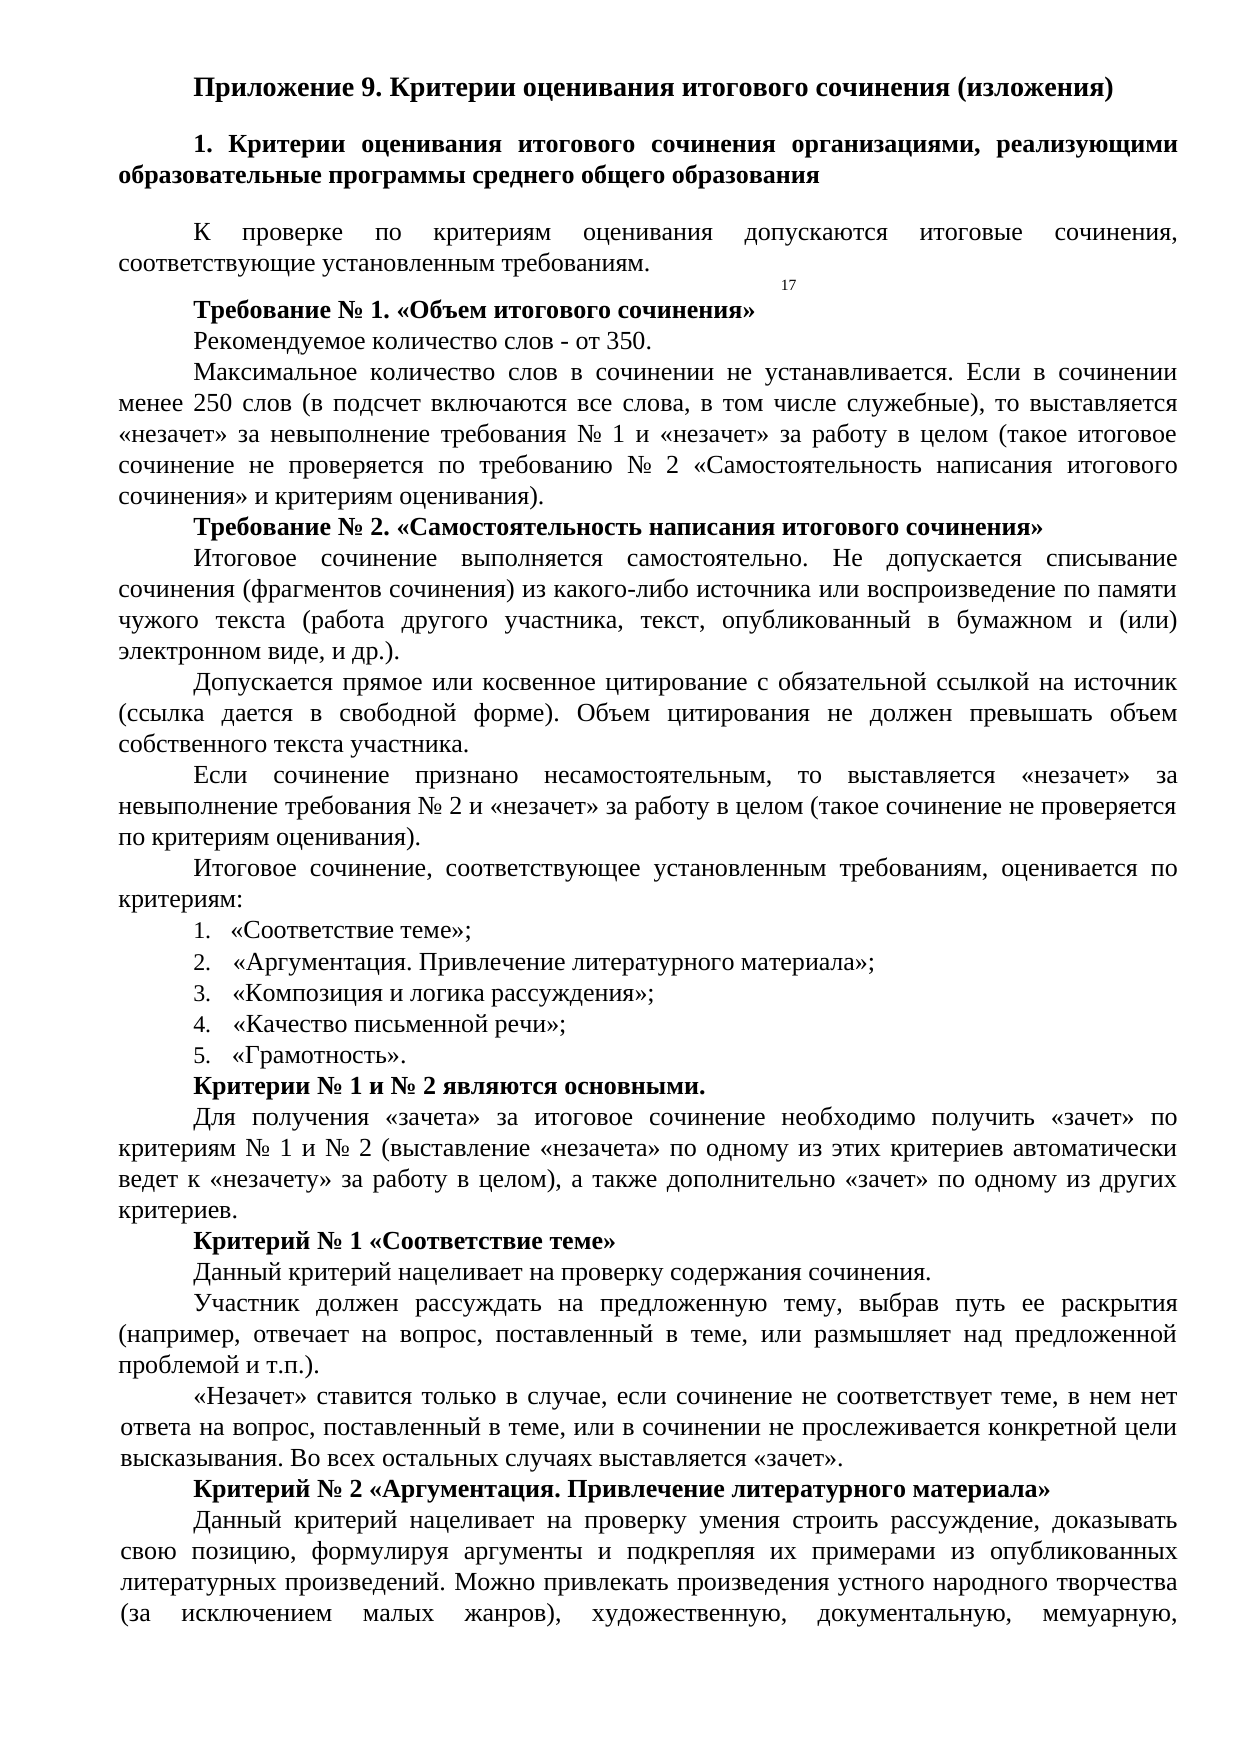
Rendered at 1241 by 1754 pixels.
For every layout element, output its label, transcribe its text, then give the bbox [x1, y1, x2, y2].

text Для получения «зачета» за итоговое сочинение необходимо получить «зачет» по критериям № 1 и № 2 (выставление «незачета» по одному из этих критериев автоматически ведет к «незачету» за работу в целом), а также дополнительно «зачет» по одному из других критериев. [118, 1100, 1179, 1224]
text 1. Критерии оценивания итогового сочинения организациями, реализующими образовательные программы среднего общего образования [118, 127, 1179, 190]
text Критерий № 2 «Аргументация. Привлечение литературного материала» [120, 1473, 1181, 1504]
text Критерии № 1 и № 2 являются основными. [118, 1069, 1181, 1100]
text Требование № 1. «Объем итогового сочинения» [118, 293, 1181, 324]
text Требование № 2. «Самостоятельность написания итогового сочинения» [118, 511, 1181, 542]
text «Незачет» ставится только в случае, если сочинение не соответствует теме, в нем нет ответа на вопрос, поставленный в теме, или в сочинении не прослеживается конкретной цели высказывания. Во всех остальных случаях выставляется «зачет». [120, 1380, 1179, 1473]
text Максимальное количество слов в сочинении не устанавливается. Если в сочинении менее 250 слов (в подсчет включаются все слова, в том числе служебные), то выставляется «незачет» за невыполнение требования № 1 и «незачет» за работу в целом (такое итоговое сочинение не проверяется по требованию № 2 «Самостоятельность написания итогового сочинения» и критериям оценивания). [118, 355, 1179, 511]
list «Качество письменной речи»; [118, 1007, 1181, 1038]
text Допускается прямое или косвенное цитирование с обязательной ссылкой на источник (ссылка дается в свободной форме). Объем цитирования не должен превышать объем собственного текста участника. [118, 666, 1179, 759]
text Критерий № 1 «Соответствие теме» [118, 1224, 1181, 1256]
list «Композиция и логика рассуждения»; [118, 976, 1181, 1007]
list «Грамотность». [118, 1038, 1181, 1069]
text Данный критерий нацеливает на проверку содержания сочинения. [118, 1256, 1181, 1287]
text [120, 1504, 1179, 1628]
text К проверке по критериям оценивания допускаются итоговые сочинения, соответствующие установленным требованиям. [118, 216, 1179, 278]
list «Соответствие теме»; [118, 914, 1181, 945]
text Итоговое сочинение выполняется самостоятельно. Не допускается списывание сочинения (фрагментов сочинения) из какого-либо источника или воспроизведение по памяти чужого текста (работа другого участника, текст, опубликованный в бумажном и (или) электронном виде, и др.). [118, 542, 1179, 666]
text Рекомендуемое количество слов - от 350. [118, 324, 1181, 355]
list «Аргументация. Привлечение литературного материала»; [118, 945, 1181, 976]
text Участник должен рассуждать на предложенную тему, выбрав путь ее раскрытия (например, отвечает на вопрос, поставленный в теме, или размышляет над предложенной проблемой и т.п.). [118, 1287, 1179, 1380]
text Приложение 9. Критерии оценивания итогового сочинения (изложения) [118, 74, 1181, 102]
text 17 [781, 278, 1181, 293]
text Если сочинение признано несамостоятельным, то выставляется «незачет» за невыполнение требования № 2 и «незачет» за работу в целом (такое сочинение не проверяется по критериям оценивания). [118, 759, 1179, 852]
text Итоговое сочинение, соответствующее установленным требованиям, оценивается по критериям: [118, 852, 1179, 914]
